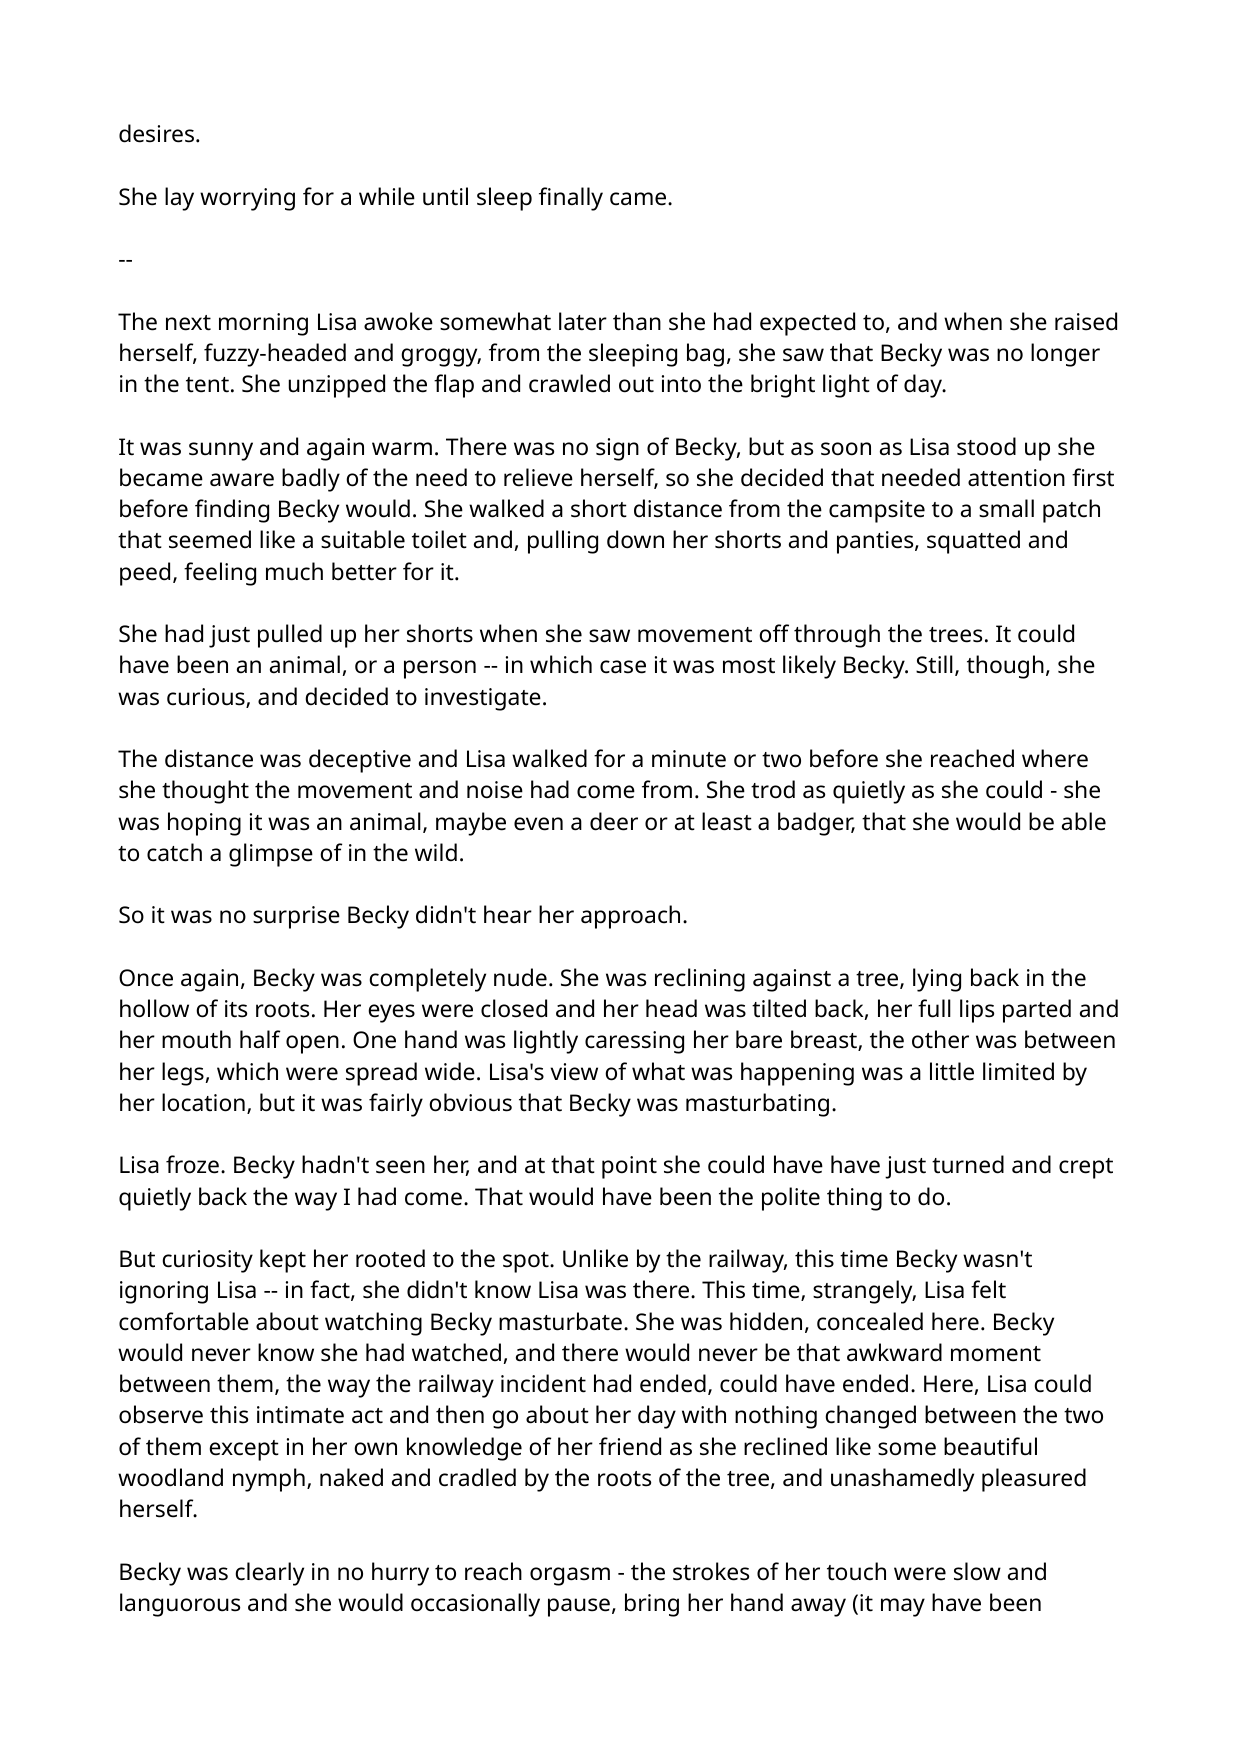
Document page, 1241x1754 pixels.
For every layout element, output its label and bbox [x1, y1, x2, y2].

text [118, 118, 1122, 1618]
